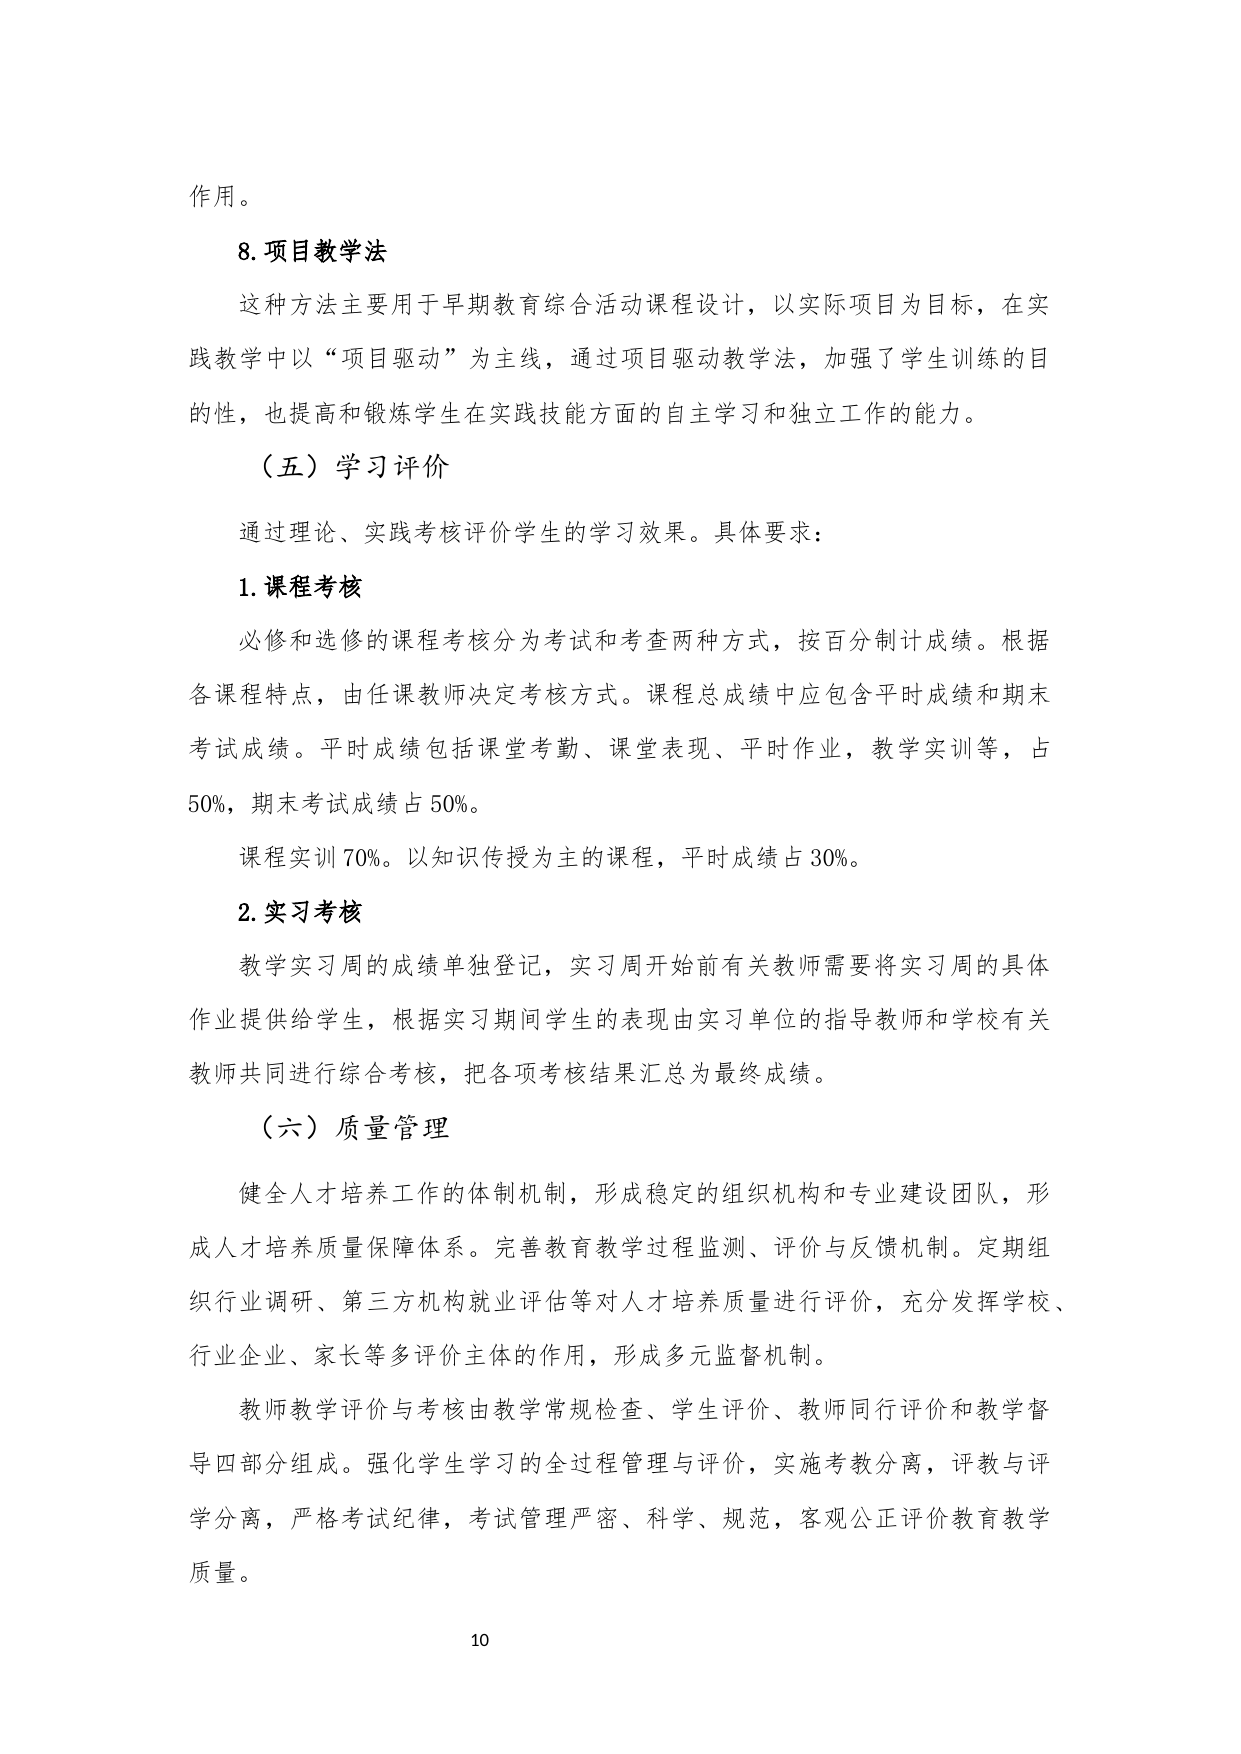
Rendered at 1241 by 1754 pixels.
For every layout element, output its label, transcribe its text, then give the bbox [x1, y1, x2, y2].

text 教师教学评价与考核由教学常规检查、学生评价、教师同行评价和教学督导四部分组成。强化学生学习的全过程管理与评价，实施考教分离，评教与评学分离，严格考试纪律，考试管理严密、科学、规范，客观公正评价教育教学质量。 [187, 1375, 1053, 1592]
text 健全人才培养工作的体制机制，形成稳定的组织机构和专业建设团队，形成人才培养质量保障体系。完善教育教学过程监测、评价与反馈机制。定期组织行业调研、第三方机构就业评估等对人才培养质量进行评价，充分发挥学校、行业企业、家长等多评价主体的作用，形成多元监督机制。 [187, 1159, 1053, 1375]
text 必修和选修的课程考核分为考试和考查两种方式，按百分制计成绩。根据各课程特点，由任课教师决定考核方式。课程总成绩中应包含平时成绩和期末考试成绩。平时成绩包括课堂考勤、课堂表现、平时作业，教学实训等，占50%，期末考试成绩占50%。 [187, 606, 1053, 823]
text 这种方法主要用于早期教育综合活动课程设计，以实际项目为目标，在实践教学中以“项目驱动”为主线，通过项目驱动教学法，加强了学生训练的目的性，也提高和锻炼学生在实践技能方面的自主学习和独立工作的能力。 [187, 270, 1053, 433]
list （六）质量管理 [187, 1094, 1053, 1159]
list （五）学习评价 [187, 433, 1053, 498]
text 通过理论、实践考核评价学生的学习效果。具体要求： [187, 498, 1053, 552]
text 教学实习周的成绩单独登记，实习周开始前有关教师需要将实习周的具体作业提供给学生，根据实习期间学生的表现由实习单位的指导教师和学校有关教师共同进行综合考核，把各项考核结果汇总为最终成绩。 [187, 931, 1053, 1094]
text 2.实习考核 [187, 877, 1053, 931]
text 课程实训70%。以知识传授为主的课程，平时成绩占30%。 [187, 823, 1053, 877]
text 8.项目教学法 [187, 216, 1053, 270]
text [187, 162, 1053, 216]
text 1.课程考核 [187, 552, 1053, 606]
